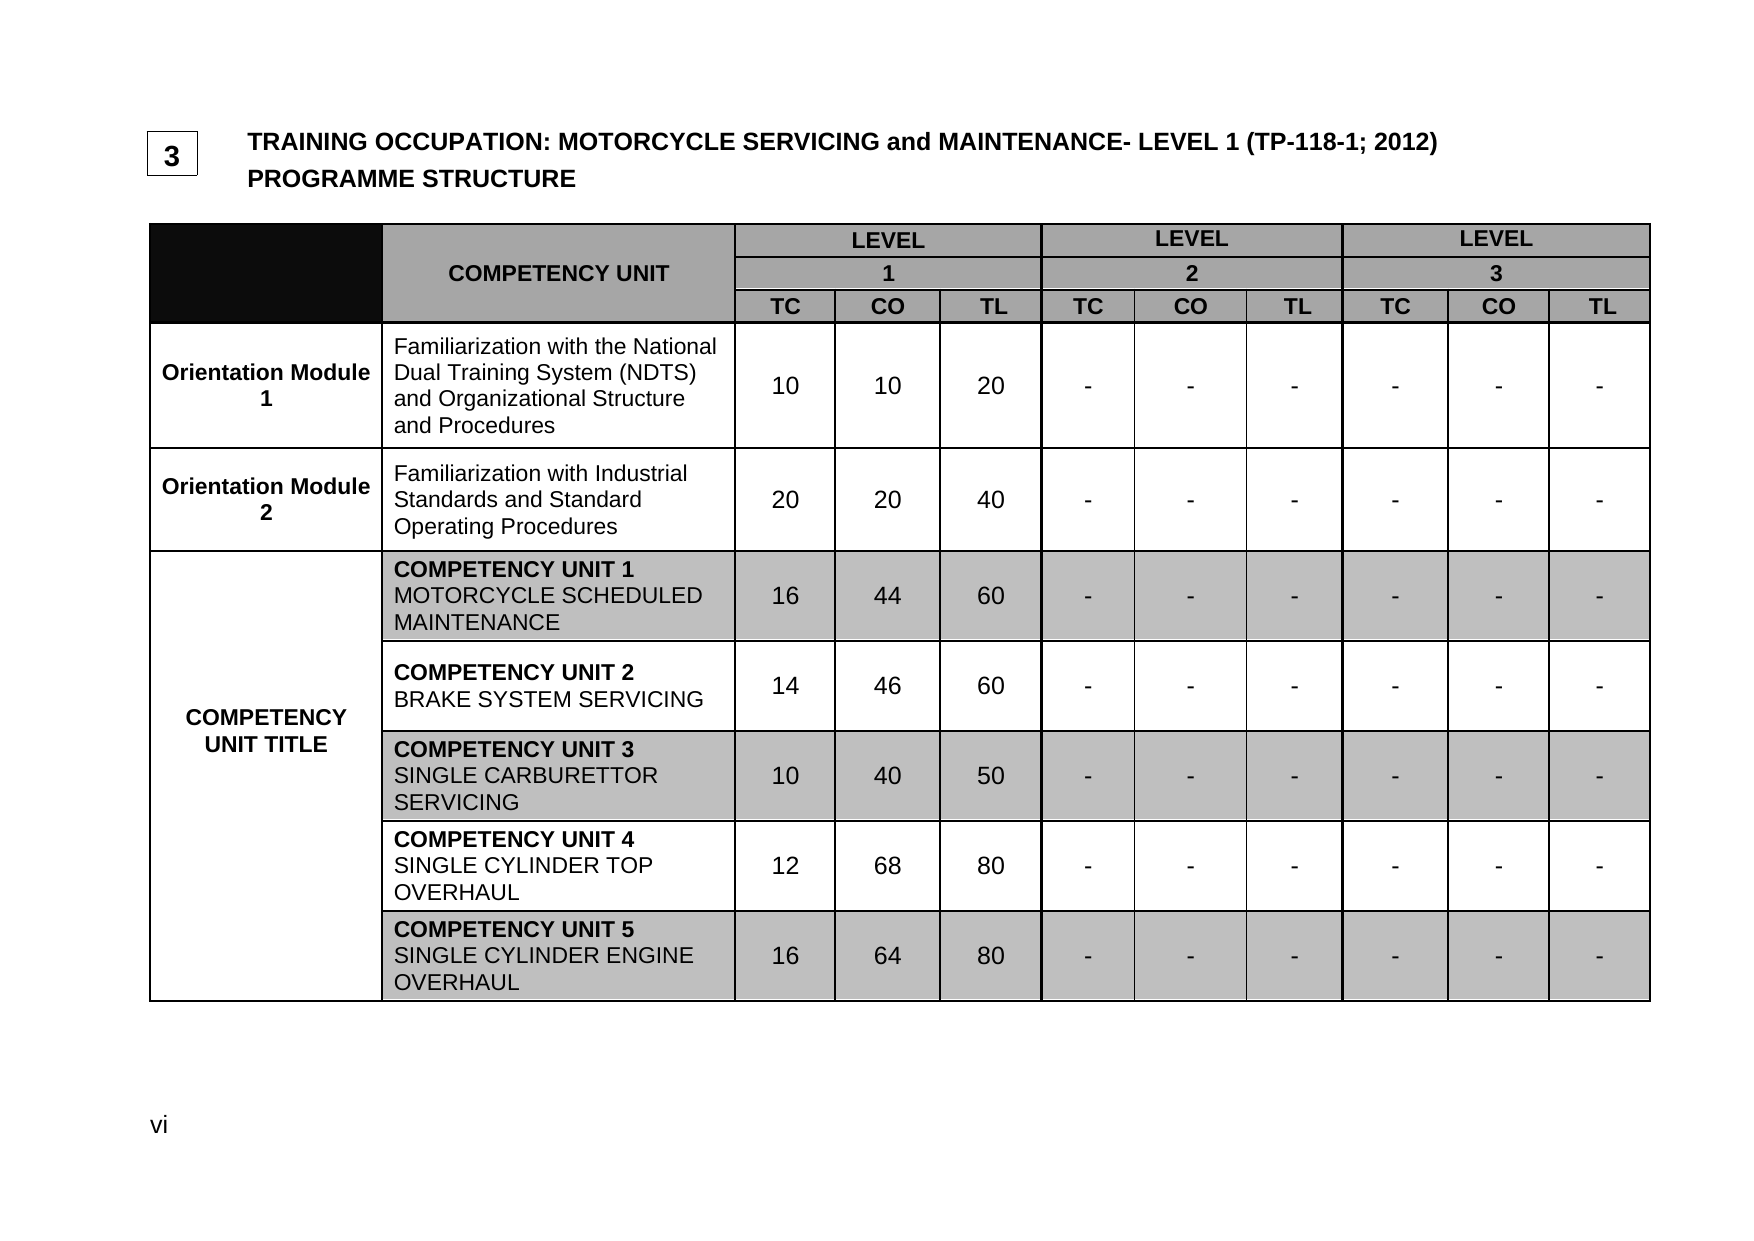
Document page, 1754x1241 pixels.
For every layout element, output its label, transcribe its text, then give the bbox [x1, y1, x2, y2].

table_cell 64 [836, 912, 939, 999]
table_header COMPETENCY UNIT [383, 225, 734, 321]
table_cell - [1550, 732, 1649, 819]
table_cell 1 [736, 258, 1040, 288]
table_cell - [1550, 822, 1649, 909]
table_cell - [1135, 822, 1246, 909]
table_cell - [1135, 642, 1246, 729]
table_cell CO [1135, 291, 1246, 321]
table_cell 20 [836, 449, 939, 549]
table_cell - [1135, 732, 1246, 819]
table_cell - [1135, 324, 1246, 447]
table_cell - [1550, 912, 1649, 999]
table_cell TC [1043, 291, 1134, 321]
table_cell - [1135, 552, 1246, 639]
table_cell - [1449, 822, 1548, 909]
table_cell - [1247, 912, 1341, 999]
table_cell 20 [736, 449, 834, 549]
table_cell COMPETENCY UNIT 1 MOTORCYCLE SCHEDULED MAINTENANCE [383, 552, 734, 639]
table_cell - [1550, 324, 1649, 447]
table_cell - [1344, 449, 1447, 549]
table_cell Orientation Module 2 [151, 449, 381, 549]
table_cell - [1449, 449, 1548, 549]
table_cell - [1449, 912, 1548, 999]
table_cell COMPETENCY UNIT TITLE [151, 552, 381, 909]
table_cell - [1344, 912, 1447, 999]
table_cell 3 [1344, 258, 1649, 288]
table_header LEVEL [1043, 225, 1341, 256]
table_cell - [1344, 822, 1447, 909]
table_cell - [1043, 552, 1134, 639]
table_cell - [1247, 449, 1341, 549]
table_cell 40 [941, 449, 1040, 549]
table_cell - [1043, 324, 1134, 447]
table_cell COMPETENCY UNIT 3 SINGLE CARBURETTOR SERVICING [383, 732, 734, 819]
table_cell - [1247, 324, 1341, 447]
table_cell - [1043, 449, 1134, 549]
table_cell - [1550, 642, 1649, 729]
table_cell - [1550, 449, 1649, 549]
table_cell 16 [736, 552, 834, 639]
table_cell 12 [736, 822, 834, 909]
table_cell 10 [736, 732, 834, 819]
table_cell 80 [941, 822, 1040, 909]
table_cell 16 [736, 912, 834, 999]
table_cell - [1135, 912, 1246, 999]
table_cell - [1247, 642, 1341, 729]
table_cell Familiarization with Industrial Standards and Standard Operating Procedures [383, 449, 734, 549]
table_cell - [1043, 732, 1134, 819]
table_cell 50 [941, 732, 1040, 819]
table_cell TC [736, 291, 834, 321]
table_cell 2 [1043, 258, 1341, 288]
table_cell - [1449, 552, 1548, 639]
table_cell TL [941, 291, 1040, 321]
table_cell Familiarization with the National Dual Training System (NDTS) and Organizational Structure and Procedures [383, 324, 734, 447]
table_cell - [1043, 822, 1134, 909]
table_cell 68 [836, 822, 939, 909]
table_cell 46 [836, 642, 939, 729]
table_cell - [1449, 642, 1548, 729]
table_cell COMPETENCY UNIT 5 SINGLE CYLINDER ENGINE OVERHAUL [383, 912, 734, 999]
table_cell 44 [836, 552, 939, 639]
table_cell - [1247, 552, 1341, 639]
table_cell [151, 910, 381, 999]
table_cell CO [836, 291, 939, 321]
table_cell - [1043, 912, 1134, 999]
table_cell CO [1449, 291, 1548, 321]
table_cell - [1247, 732, 1341, 819]
table_cell Orientation Module 1 [151, 324, 381, 447]
table_cell - [1449, 324, 1548, 447]
table_header LEVEL [736, 225, 1040, 256]
table_cell - [1344, 552, 1447, 639]
table_cell - [1135, 449, 1246, 549]
table_cell TC [1344, 291, 1447, 321]
table_cell 20 [941, 324, 1040, 447]
table_cell TL [1247, 291, 1341, 321]
table_cell COMPETENCY UNIT 2 BRAKE SYSTEM SERVICING [383, 642, 734, 729]
table_cell 80 [941, 912, 1040, 999]
table_cell - [1344, 732, 1447, 819]
table_cell - [1344, 324, 1447, 447]
table_cell - [1043, 642, 1134, 729]
table_cell 14 [736, 642, 834, 729]
table_cell - [1344, 642, 1447, 729]
table_cell TL [1550, 291, 1649, 321]
table_cell 60 [941, 642, 1040, 729]
table_cell 60 [941, 552, 1040, 639]
table_cell 10 [736, 324, 834, 447]
table_header [151, 225, 381, 321]
table_cell - [1449, 732, 1548, 819]
table_cell - [1247, 822, 1341, 909]
table_cell - [1550, 552, 1649, 639]
table_cell 40 [836, 732, 939, 819]
table_header LEVEL [1344, 225, 1649, 256]
table_cell COMPETENCY UNIT 4 SINGLE CYLINDER TOP OVERHAUL [383, 822, 734, 909]
table_cell 10 [836, 324, 939, 447]
